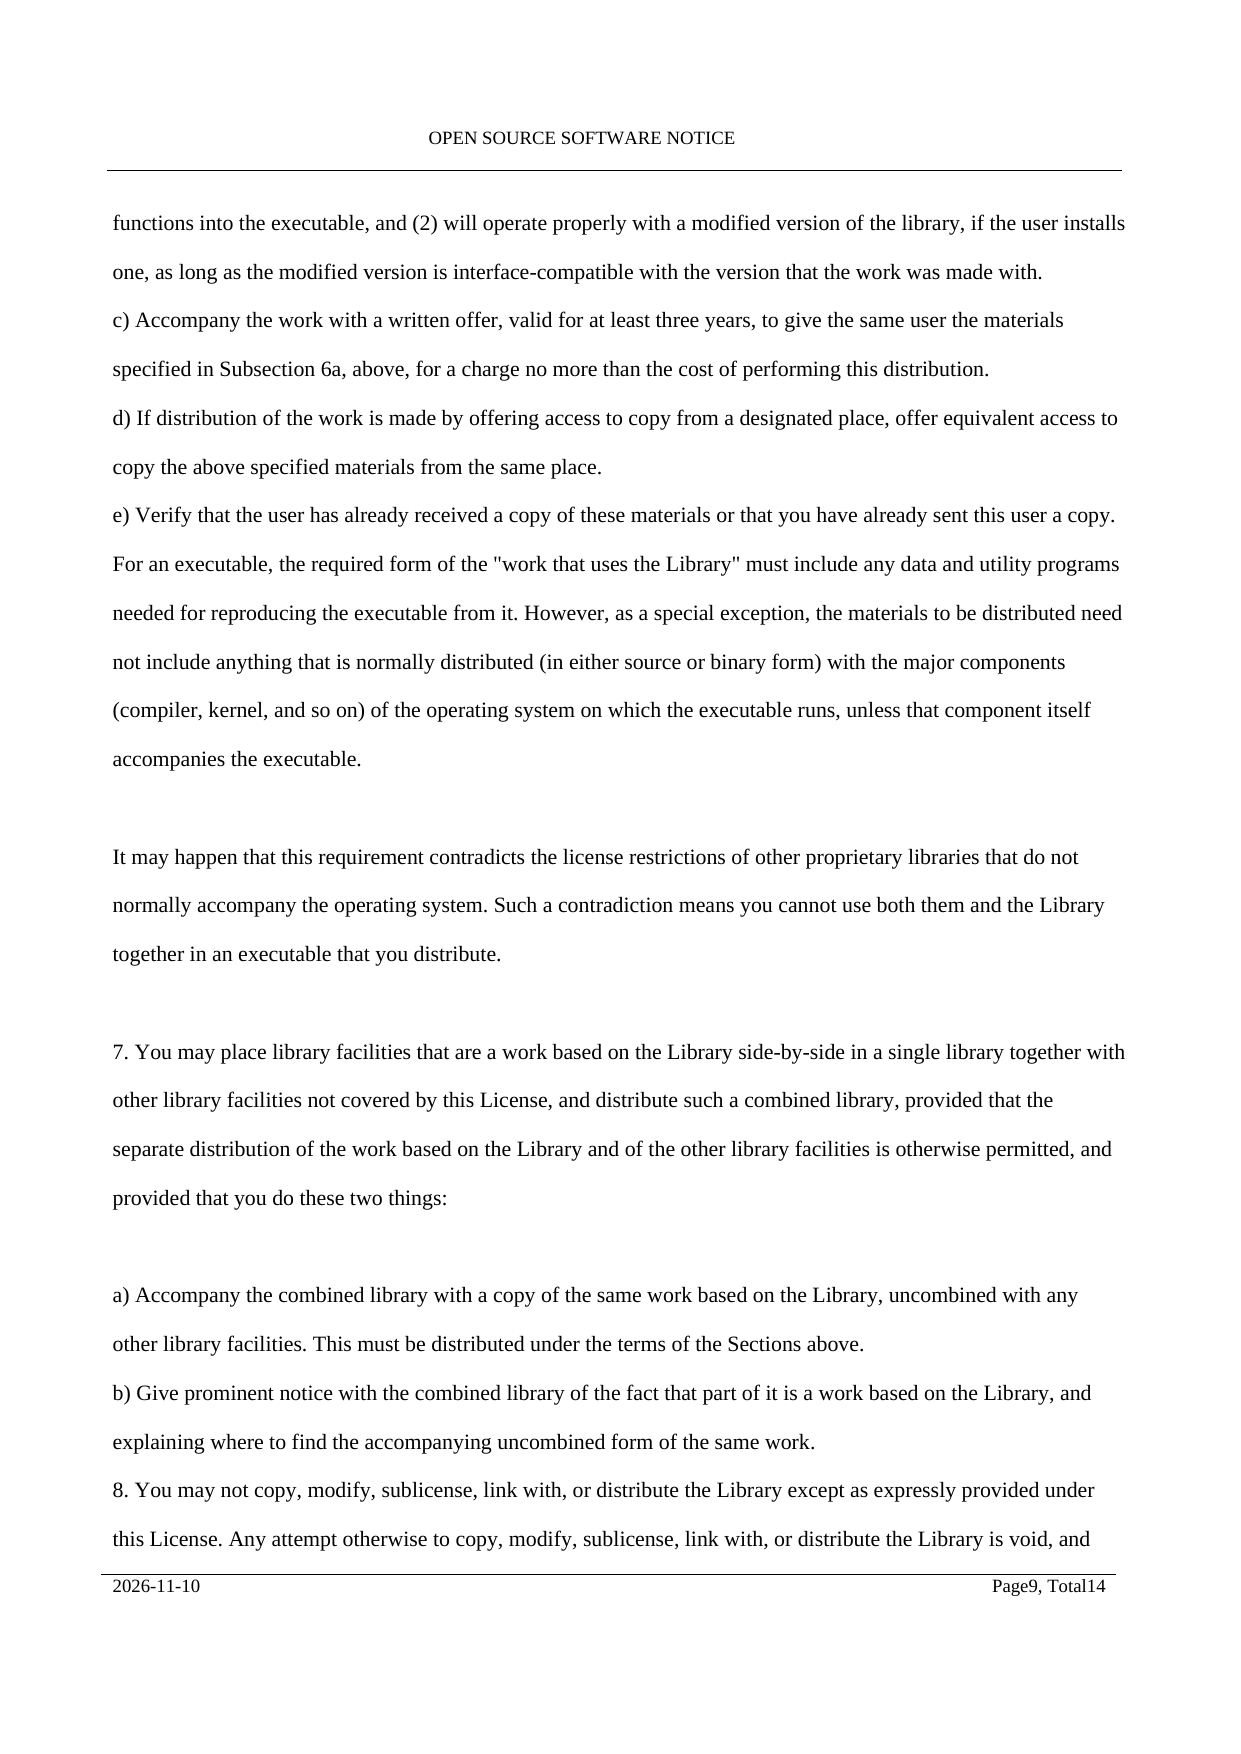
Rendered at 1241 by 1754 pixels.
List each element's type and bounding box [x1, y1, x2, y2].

text [112, 206, 1128, 1555]
